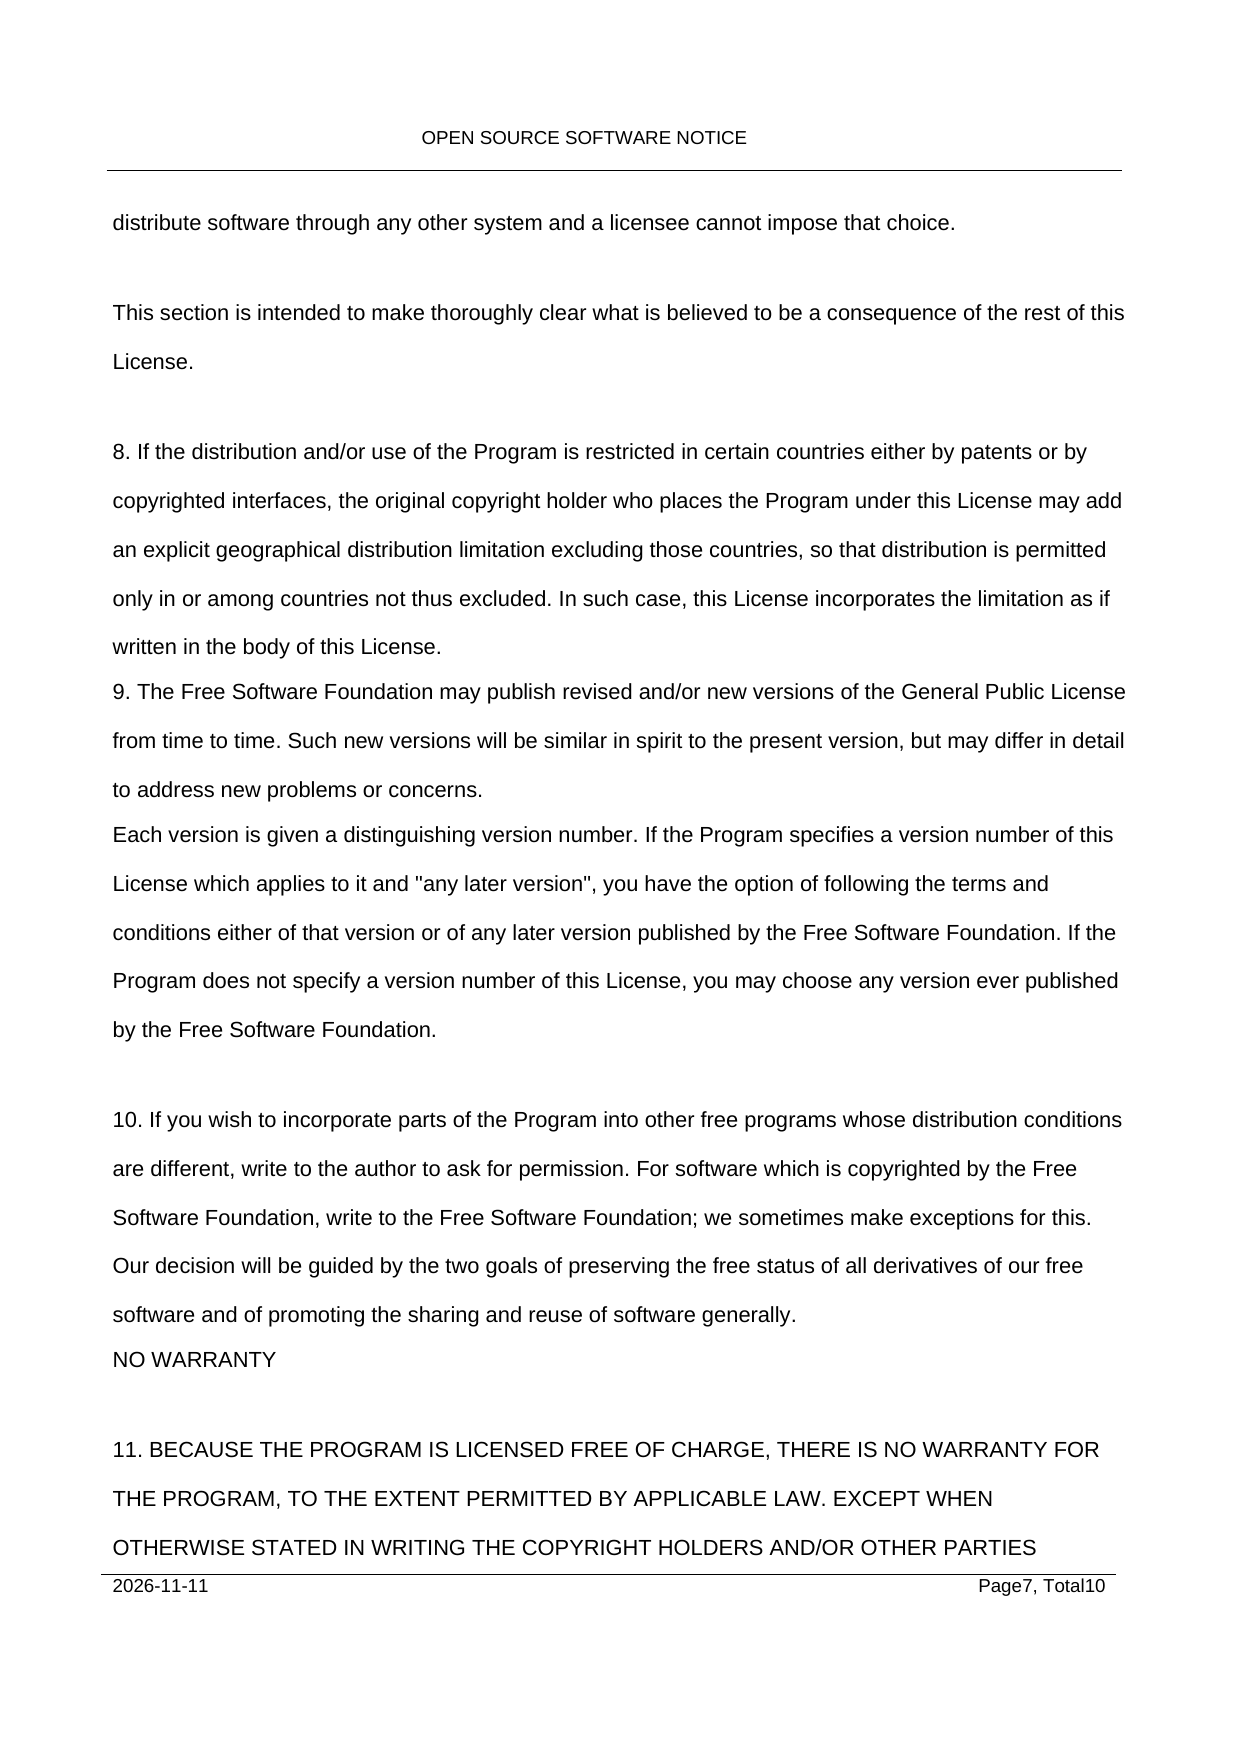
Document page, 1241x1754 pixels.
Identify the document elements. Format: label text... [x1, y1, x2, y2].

text 10. If you wish to incorporate parts of the Program into other free programs whose distribution conditions are different, write to the author to ask for permission. For software which is copyrighted by the Free Software Foundation, write to the Free Software Foundation; we sometimes make exceptions for this. Our decision will be guided by the two goals of preserving the free status of all derivatives of our free software and of promoting the sharing and reuse of software generally. [112, 1103, 1128, 1331]
text 8. If the distribution and/or use of the Program is restricted in certain countries either by patents or by copyrighted interfaces, the original copyright holder who places the Program under this License may add an explicit geographical distribution limitation excluding those countries, so that distribution is permitted only in or among countries not thus excluded. In such case, this License incorporates the limitation as if written in the body of this License. [112, 436, 1128, 663]
text Each version is given a distinguishing version number. If the Program specifies a version number of this License which applies to it and "any later version", you have the option of following the terms and conditions either of that version or of any later version published by the Free Software Foundation. If the Program does not specify a version number of this License, you may choose any version ever published by the Free Software Foundation. [112, 818, 1128, 1046]
text This section is intended to make thoroughly clear what is believed to be a consequence of the rest of this License. [112, 297, 1128, 378]
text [112, 206, 1128, 239]
text 9. The Free Software Foundation may publish revised and/or new versions of the General Public License from time to time. Such new versions will be similar in spirit to the present version, but may differ in detail to address new problems or concerns. [112, 676, 1128, 806]
text NO WARRANTY [112, 1343, 1128, 1376]
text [112, 1434, 1128, 1564]
